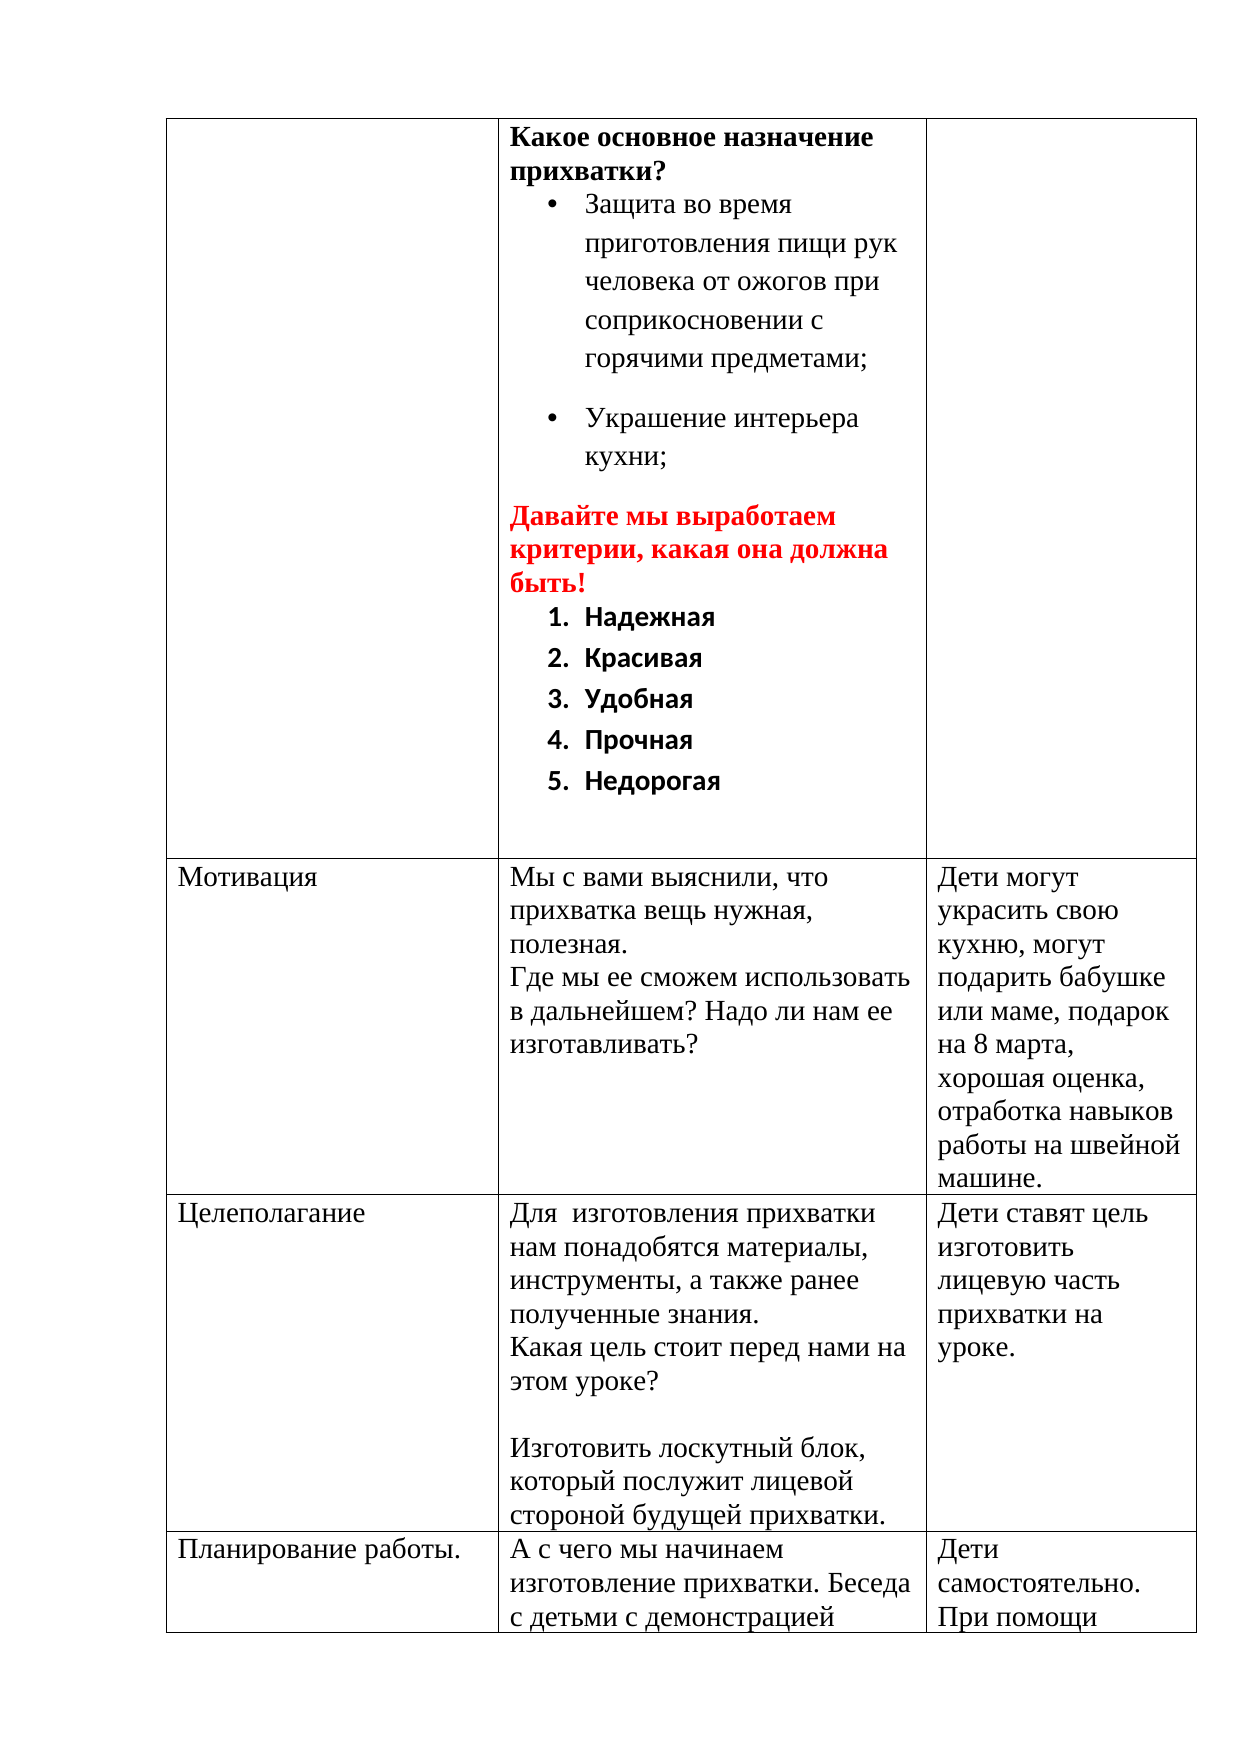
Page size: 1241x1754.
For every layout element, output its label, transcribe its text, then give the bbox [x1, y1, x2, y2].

table_cell Для изготовления прихватки нам понадобятся материалы, инструменты, а также ранее полученные знания. Какая цель стоит перед нами на этом уроке? Изготовить лоскутный блок, который послужит лицевой стороной будущей прихватки. [499, 1195, 926, 1531]
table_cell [499, 119, 926, 858]
table_cell Дети могут украсить свою кухню, могут подарить бабушке или маме, подарок на 8 марта, хорошая оценка, отработка навыков работы на швейной машине. [927, 859, 1196, 1194]
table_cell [499, 1532, 926, 1632]
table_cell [167, 1532, 498, 1632]
table_cell Мотивация [167, 859, 498, 1194]
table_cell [167, 119, 498, 858]
table_cell Целеполагание [167, 1195, 498, 1531]
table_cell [927, 1532, 1196, 1632]
table_cell Дети ставят цель изготовить лицевую часть прихватки на уроке. [927, 1195, 1196, 1531]
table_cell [927, 119, 1196, 858]
table_cell Мы с вами выяснили, что прихватка вещь нужная, полезная. Где мы ее сможем использовать в дальнейшем? Надо ли нам ее изготавливать? [499, 859, 926, 1194]
